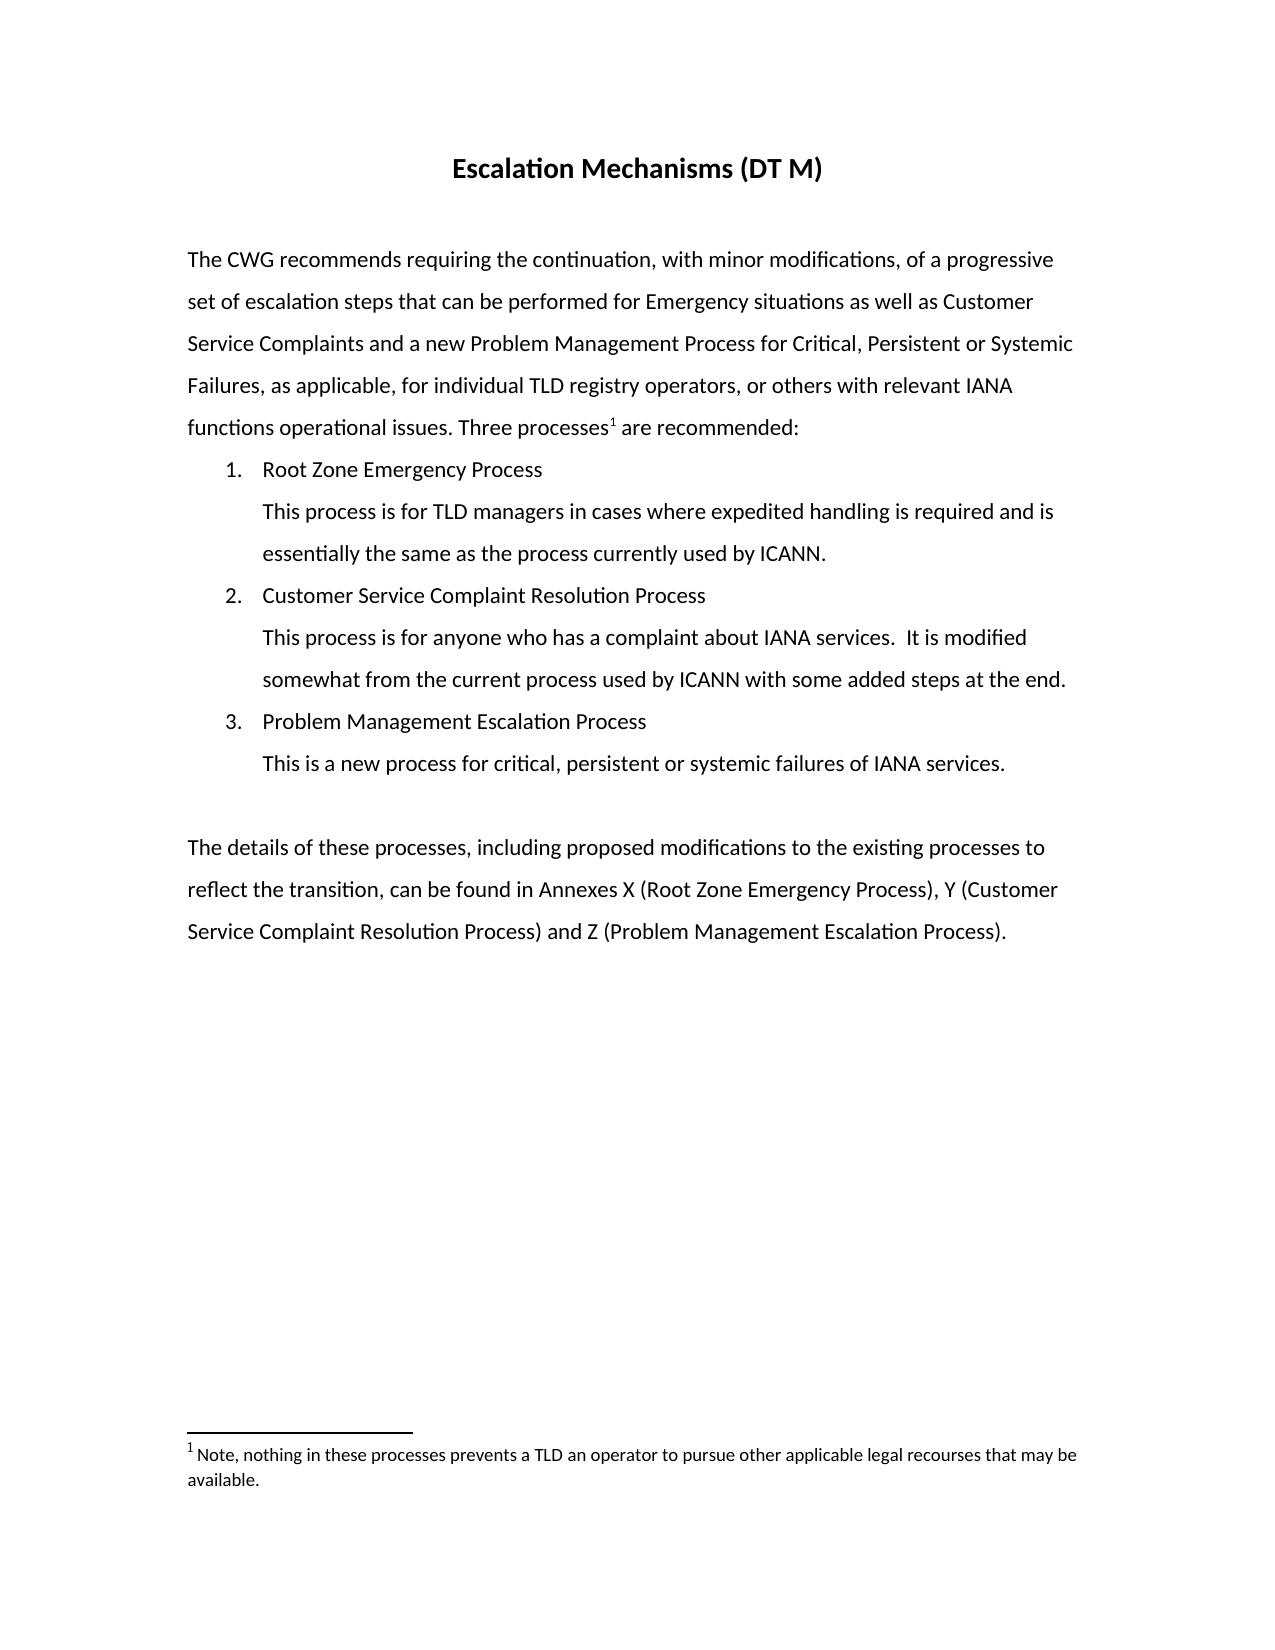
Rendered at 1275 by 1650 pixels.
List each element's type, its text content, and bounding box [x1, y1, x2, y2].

text This process is for TLD managers in cases where expedited handling is required and is essentially the same as the process currently used by ICANN. [262, 497, 1087, 567]
text Escalation Mechanisms (DT M) [187, 150, 1087, 186]
list Customer Service Complaint Resolution Process [225, 581, 1087, 609]
text This is a new process for critical, persistent or systemic failures of IANA services. [262, 749, 1087, 777]
list Root Zone Emergency Process [225, 455, 1087, 483]
text The details of these processes, including proposed modifications to the existing processes to reflect the transition, can be found in Annexes X (Root Zone Emergency Process), Y (Customer Service Complaint Resolution Process) and Z (Problem Management Escalation Process). [187, 833, 1087, 945]
text This process is for anyone who has a complaint about IANA services. It is modified somewhat from the current process used by ICANN with some added steps at the end. [262, 623, 1087, 693]
text The CWG recommends requiring the continuation, with minor modifications, of a progressive set of escalation steps that can be performed for Emergency situations as well as Customer Service Complaints and a new Problem Management Process for Critical, Persistent or Systemic Failures, as applicable, for individual TLD registry operators, or others with relevant IANA functions operational issues. Three processes are recommended: [187, 245, 1087, 441]
list Problem Management Escalation Process [225, 707, 1087, 735]
